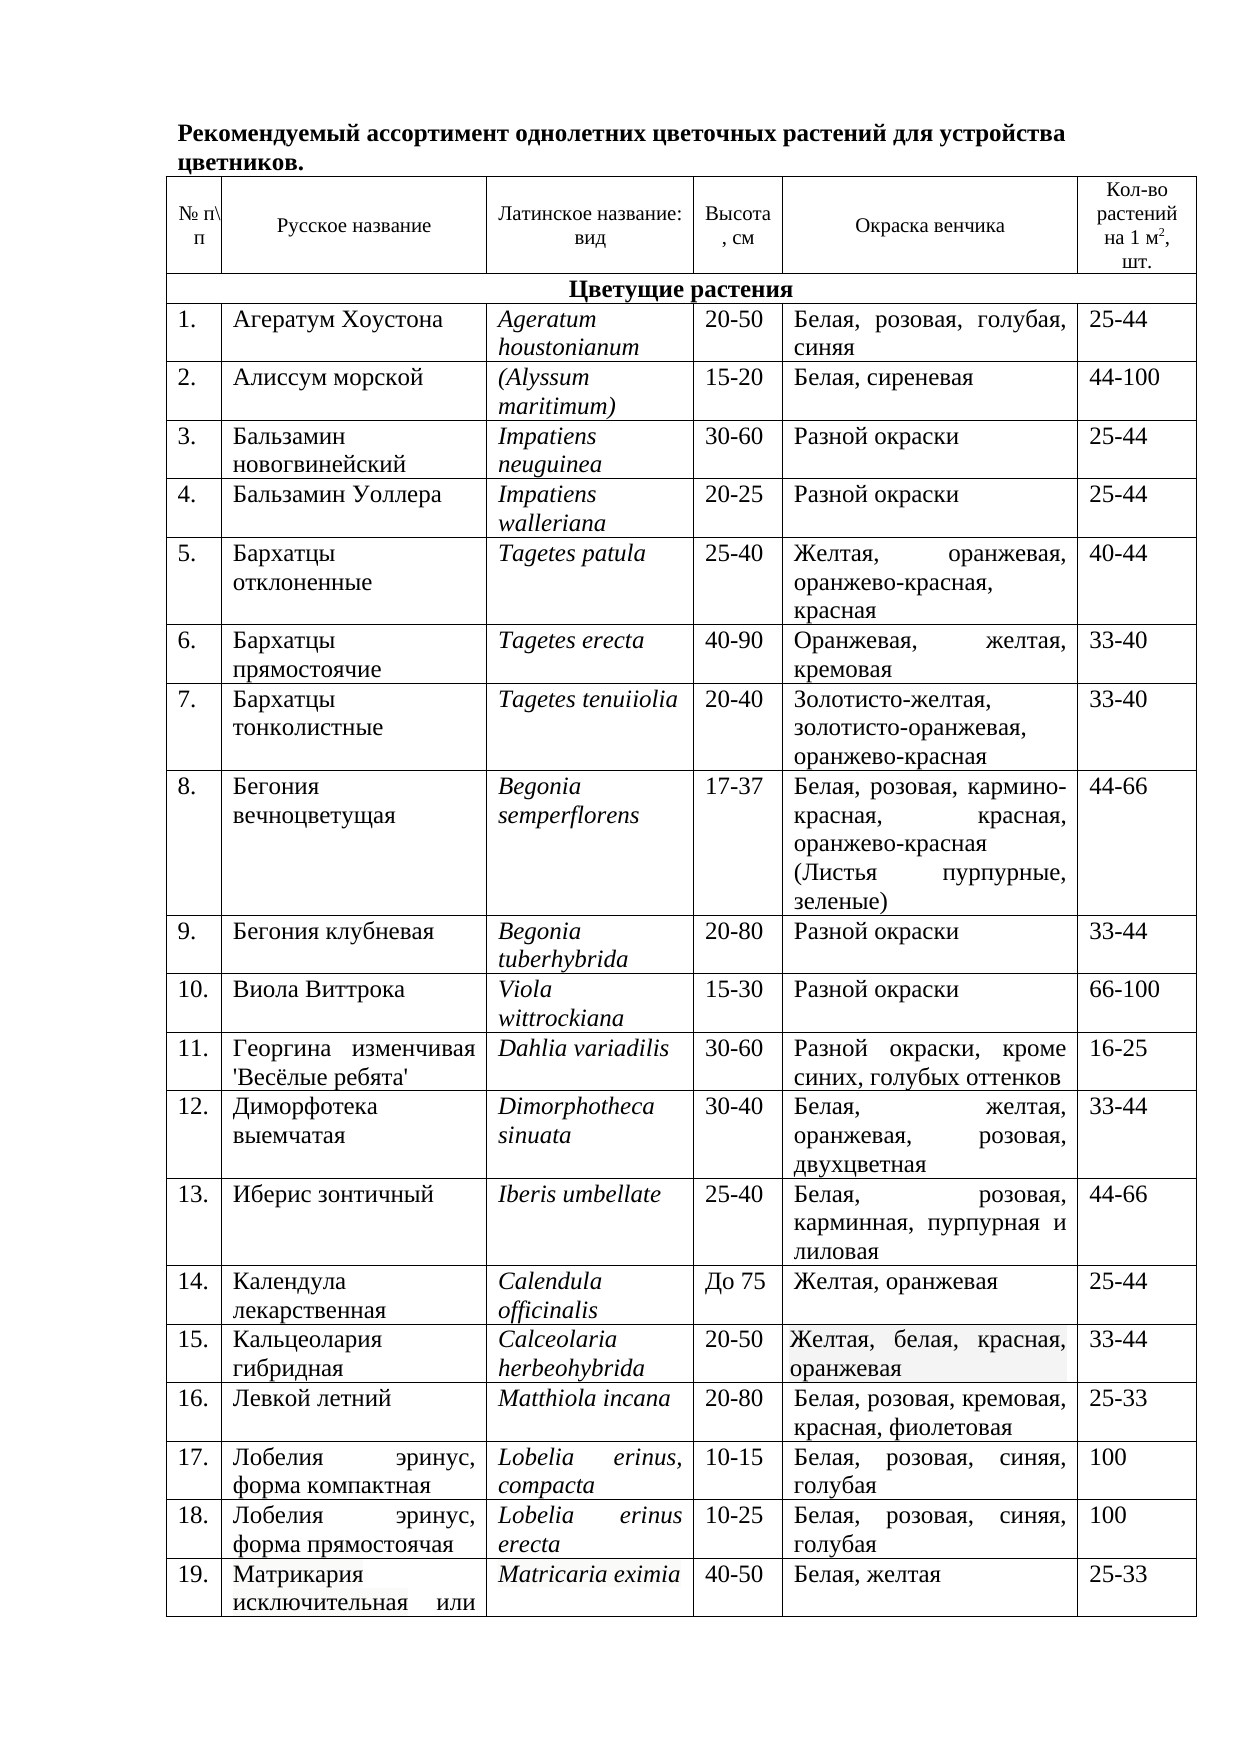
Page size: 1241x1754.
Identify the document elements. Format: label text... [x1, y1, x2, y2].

table_cell 25-33 [1078, 1559, 1196, 1616]
table_cell Белая, розовая, карминная, пурпурная и лиловая [783, 1179, 1077, 1265]
table_cell [167, 538, 221, 624]
table_cell Begonia semperflorens [487, 771, 693, 915]
table_cell Impatiens neuguinea [487, 421, 693, 478]
table_cell Агератум Хоустона [222, 304, 486, 361]
table_cell Белая, розовая, синяя, голубая [783, 1442, 1077, 1499]
table_cell Viola wittrockiana [487, 974, 693, 1032]
table_cell 25-44 [1078, 479, 1196, 537]
table_cell 20-50 [694, 304, 782, 361]
table_cell Белая, желтая [783, 1559, 1077, 1616]
table_cell Диморфотека выемчатая [222, 1091, 486, 1178]
table_cell Разной окраски [783, 974, 1077, 1032]
table_cell 25-33 [1078, 1383, 1196, 1441]
table_cell Бегония клубневая [222, 916, 486, 973]
table_header № п\п [167, 177, 221, 273]
table_cell 20-80 [694, 1383, 782, 1441]
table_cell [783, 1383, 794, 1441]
table_cell Бегония вечноцветущая [222, 771, 486, 915]
table_cell 10-25 [694, 1500, 782, 1558]
table_cell Левкой летний [222, 1383, 486, 1441]
table_cell Бальзамин Уоллера [222, 479, 486, 537]
table_cell Бархатцы отклоненные [222, 538, 486, 624]
table_cell Tagetes erecta [487, 625, 693, 683]
table_cell Цветущие растения [167, 274, 1196, 303]
table_cell Tagetes tenuiiolia [487, 684, 693, 770]
table_cell Белая, розовая, кармино-красная, красная, оранжево-красная (Листья пурпурные, зеленые) [783, 771, 1077, 915]
table_cell Бархатцы тонколистные [222, 684, 486, 770]
table_cell Lobelia erinus, compacta [487, 1442, 693, 1499]
table_cell 20-50 [694, 1325, 782, 1382]
table_cell 20-80 [694, 916, 782, 973]
table_cell 100 [1078, 1500, 1196, 1558]
table_cell Белая, розовая, голубая, синяя [783, 304, 1077, 361]
table_cell 20-25 [694, 479, 782, 537]
table_cell Желтая, оранжевая, оранжево-красная, красная [783, 538, 1077, 624]
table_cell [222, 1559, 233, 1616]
table_header Высота, см [694, 177, 782, 273]
table_cell 25-40 [694, 538, 782, 624]
table_header Русское название [222, 177, 486, 273]
table_cell [167, 916, 221, 973]
table_cell 44-66 [1078, 1179, 1196, 1265]
table_cell 33-44 [1078, 1325, 1196, 1382]
table_cell 33-44 [1078, 1091, 1196, 1178]
table_cell [167, 1325, 221, 1382]
table_cell [167, 304, 221, 361]
table_cell 20-40 [694, 684, 782, 770]
table_cell 16-25 [1078, 1033, 1196, 1090]
table_cell 40-44 [1078, 538, 1196, 624]
table_cell [167, 1091, 221, 1178]
table_cell 25-44 [1078, 421, 1196, 478]
table_cell Разной окраски, кроме синих, голубых оттенков [783, 1033, 1077, 1090]
table_cell 25-44 [1078, 304, 1196, 361]
table_cell Оранжевая, желтая, кремовая [783, 625, 1077, 683]
table_cell Impatiens walleriana [487, 479, 693, 537]
table_cell Tagetes patula [487, 538, 693, 624]
table_cell Ageratum houstonianum [487, 304, 693, 361]
table_cell [167, 625, 221, 683]
table_cell [167, 479, 221, 537]
table_cell [167, 421, 221, 478]
table_cell Белая, желтая, оранжевая, розовая, двухцветная [783, 1091, 1077, 1178]
table_cell Белая, розовая, синяя, голубая [783, 1500, 1077, 1558]
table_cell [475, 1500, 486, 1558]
table_cell [167, 1383, 221, 1441]
table_cell (Alyssum maritimum) [487, 362, 693, 420]
table_header Кол-во растений на 1 м2, шт. [1078, 177, 1196, 273]
table_cell 66-100 [1078, 974, 1196, 1032]
table_cell Calendula officinalis [487, 1266, 693, 1323]
table_cell [167, 362, 221, 420]
table_cell 15-30 [694, 974, 782, 1032]
table_cell Иберис зонтичный [222, 1179, 486, 1265]
table_cell 40-50 [694, 1559, 782, 1616]
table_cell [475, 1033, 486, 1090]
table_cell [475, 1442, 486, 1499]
table_cell 15-20 [694, 362, 782, 420]
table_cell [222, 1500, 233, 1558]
table_cell [167, 771, 221, 915]
table_cell Желтая, оранжевая [783, 1266, 1077, 1323]
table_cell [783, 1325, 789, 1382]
table_cell Золотисто-желтая, золотисто-оранжевая, оранжево-красная [783, 684, 1077, 770]
table_cell 33-40 [1078, 684, 1196, 770]
table_cell 40-90 [694, 625, 782, 683]
table_cell 25-44 [1078, 1266, 1196, 1323]
table_cell Белая, розовая, кремовая, красная, фиолетовая [1012, 1383, 1077, 1441]
table_cell Разной окраски [783, 421, 1077, 478]
table_cell Matricaria eximia [487, 1559, 693, 1616]
table_cell Lobelia erinus erecta [487, 1500, 693, 1558]
table_cell Calceolaria herbeohybrida [487, 1325, 693, 1382]
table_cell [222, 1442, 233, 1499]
table_cell [167, 1266, 221, 1323]
table_cell Белая, сиреневая [783, 362, 1077, 420]
table_cell Разной окраски [783, 479, 1077, 537]
table_cell 10-15 [694, 1442, 782, 1499]
table_cell Dahlia variadilis [487, 1033, 693, 1090]
table_cell Iberis umbellate [487, 1179, 693, 1265]
table_cell 33-44 [1078, 916, 1196, 973]
table_cell [167, 974, 221, 1032]
text Рекомендуемый ассортимент однолетних цветочных растений для устройства цветников. [177, 118, 1152, 176]
table_cell 30-40 [694, 1091, 782, 1178]
table_header Окраска венчика [783, 177, 1077, 273]
table_cell 30-60 [694, 421, 782, 478]
table_cell [167, 684, 221, 770]
table_cell [167, 1179, 221, 1265]
table_cell 100 [1078, 1442, 1196, 1499]
table_cell [167, 1033, 221, 1090]
table_cell 44-66 [1078, 771, 1196, 915]
table_cell Разной окраски [783, 916, 1077, 973]
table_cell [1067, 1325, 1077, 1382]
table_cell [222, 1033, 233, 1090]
table_cell [167, 1559, 221, 1616]
table_cell Виола Виттрока [222, 974, 486, 1032]
table_cell Matthiola incana [487, 1383, 693, 1441]
table_cell Алиссум морской [222, 362, 486, 420]
table_cell 25-40 [694, 1179, 782, 1265]
table_cell Begonia tuberhybrida [487, 916, 693, 973]
table_header Латинское название: вид [487, 177, 693, 273]
table_cell 17-37 [694, 771, 782, 915]
table_cell 30-60 [694, 1033, 782, 1090]
table_cell [167, 1442, 221, 1499]
table_cell Dimorphotheca sinuata [487, 1091, 693, 1178]
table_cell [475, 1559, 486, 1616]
table_cell [167, 1500, 221, 1558]
table_cell До 75 [694, 1266, 782, 1323]
